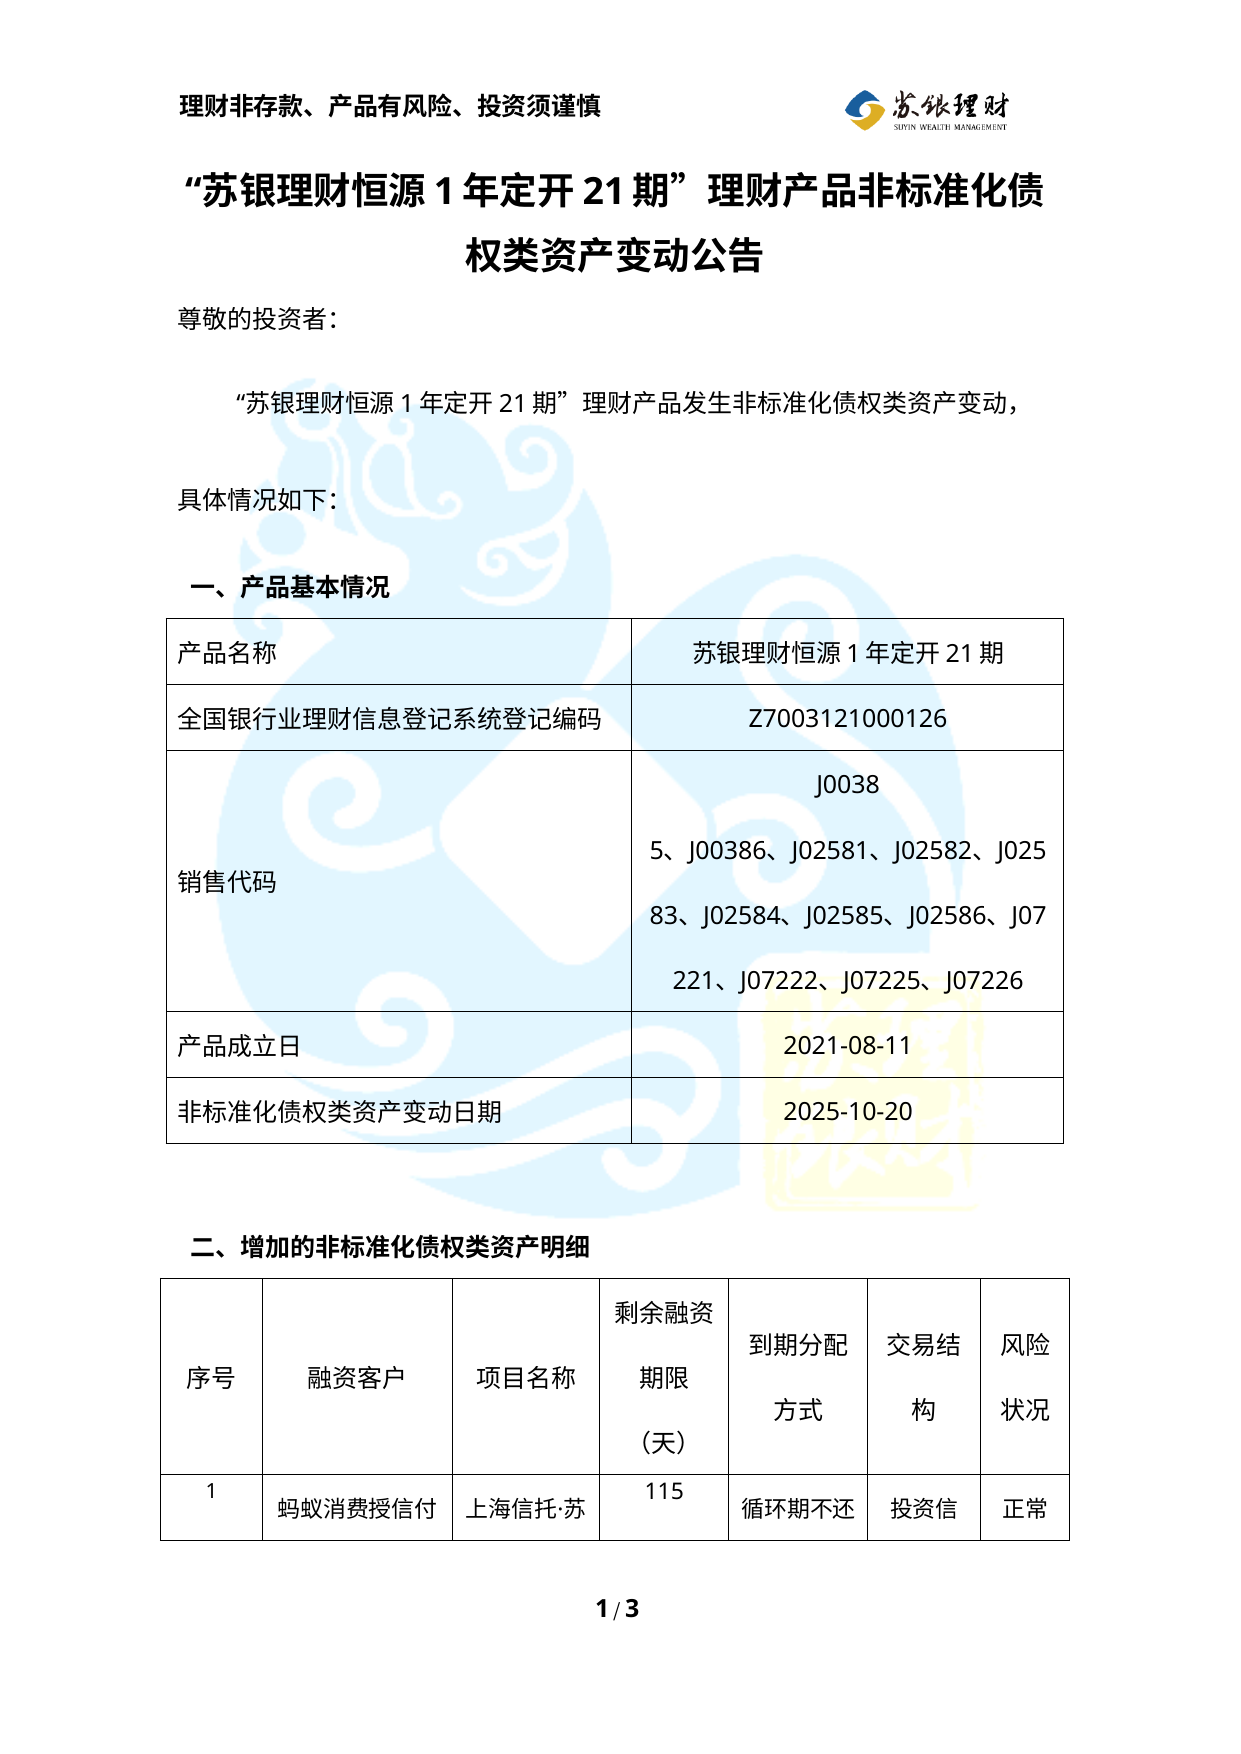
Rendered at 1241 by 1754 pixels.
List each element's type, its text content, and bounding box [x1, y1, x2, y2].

table_header 产品名称 [167, 619, 631, 684]
table_cell J00385、J00386、J02581、J02582、J02583、J02584、J02585、J02586、J07221、J07222、J07225、J07226 [632, 751, 1063, 1011]
subtitle 二、增加的非标准化债权类资产明细 [190, 1213, 1053, 1278]
text “苏银理财恒源1年定开21期”理财产品发生非标准化债权类资产变动，具体情况如下： [177, 369, 1053, 531]
table_header 序号 [161, 1279, 262, 1474]
table_cell 非标准化债权类资产变动日期 [167, 1078, 631, 1143]
table_header 到期分配方式 [729, 1279, 867, 1474]
table_header 项目名称 [453, 1279, 599, 1474]
table_cell 2025-10-20 [632, 1078, 1063, 1143]
table_cell 产品成立日 [167, 1012, 631, 1077]
table_cell 循环期不还本不付息，摊还期按月摊还本息 [729, 1475, 867, 1540]
table_cell 正常 [981, 1475, 1069, 1540]
picture [820, 72, 1039, 143]
table_cell Z7003121000126 [632, 685, 1063, 750]
text “苏银理财恒源1年定开21期”理财产品非标准化债权类资产变动公告 [177, 156, 1053, 286]
table_cell 销售代码 [167, 751, 631, 1011]
table_cell 1 [161, 1475, 262, 1540]
table_cell 上海信托·苏曦1号集合资金信托计划-蚂蚁花呗 [453, 1475, 599, 1540]
subtitle 一、产品基本情况 [190, 553, 1053, 618]
table_header 风险状况 [981, 1279, 1069, 1474]
table_header 交易结构 [868, 1279, 980, 1474]
text 尊敬的投资者： [177, 286, 1053, 351]
table_header 剩余融资期限（天） [600, 1279, 728, 1474]
table_cell 2021-08-11 [632, 1012, 1063, 1077]
table_header 融资客户 [263, 1279, 452, 1474]
table_header 苏银理财恒源1年定开21期 [632, 619, 1063, 684]
table_cell 115 [600, 1475, 728, 1540]
table_cell 蚂蚁消费授信付款资产借款人 [263, 1475, 452, 1540]
table_cell 投资信托计划产品 [868, 1475, 980, 1540]
table_cell 全国银行业理财信息登记系统登记编码 [167, 685, 631, 750]
